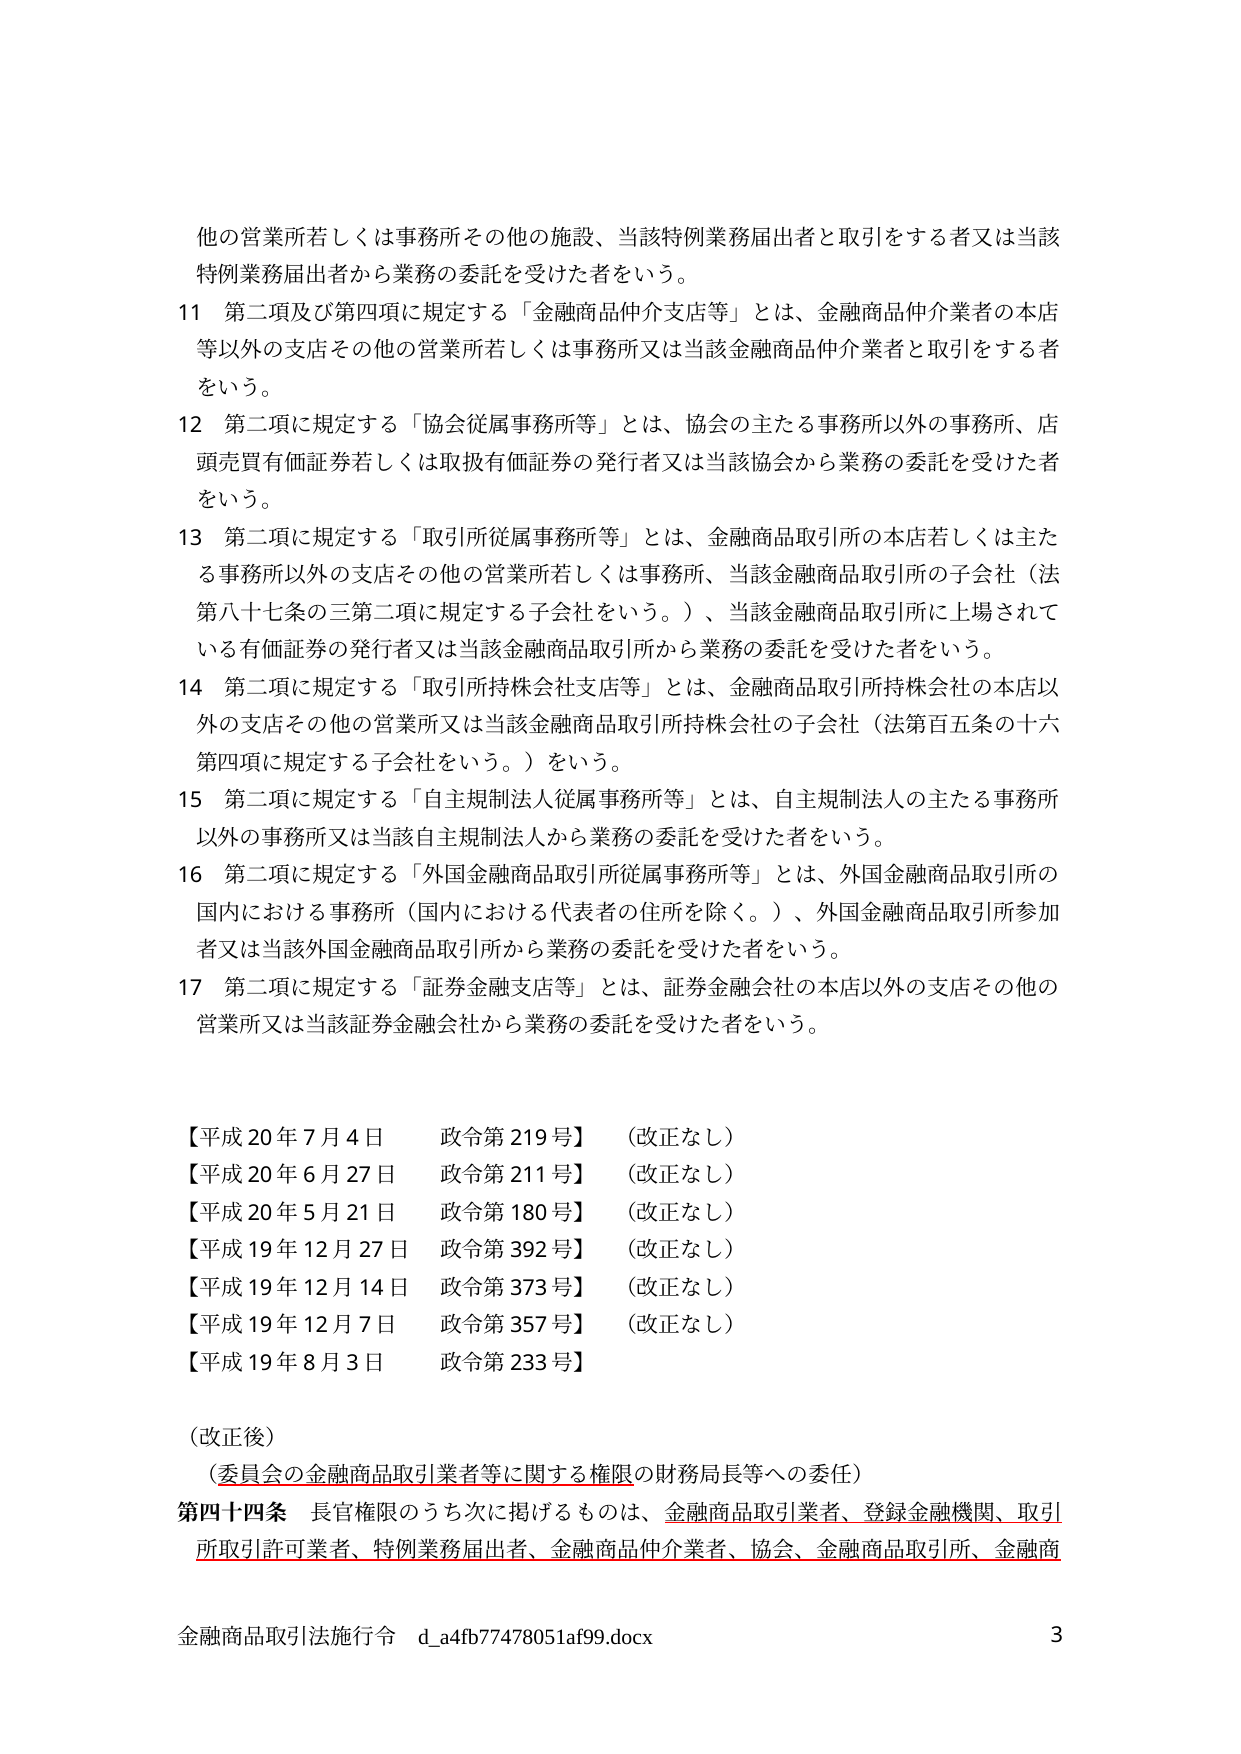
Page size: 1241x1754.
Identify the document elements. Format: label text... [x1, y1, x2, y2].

text 【平成19年12月14日 政令第373号】 （改正なし） [177, 1267, 1063, 1304]
text 【平成19年8月3日 政令第233号】 [177, 1342, 1063, 1379]
text 14 第二項に規定する「取引所持株会社支店等」とは、金融商品取引所持株会社の本店以外の支店その他の営業所又は当該金融商品取引所持株会社の子会社（法第百五条の十六第四項に規定する子会社をいう。）をいう。 [177, 667, 1063, 779]
text 17 第二項に規定する「証券金融支店等」とは、証券金融会社の本店以外の支店その他の営業所又は当該証券金融会社から業務の委託を受けた者をいう。 [177, 967, 1063, 1042]
text 16 第二項に規定する「外国金融商品取引所従属事務所等」とは、外国金融商品取引所の国内における事務所（国内における代表者の住所を除く。）、外国金融商品取引所参加者又は当該外国金融商品取引所から業務の委託を受けた者をいう。 [177, 854, 1063, 967]
text 【平成20年5月21日 政令第180号】 （改正なし） [177, 1192, 1063, 1229]
text 【平成19年12月7日 政令第357号】 （改正なし） [177, 1304, 1063, 1342]
text 【平成20年6月27日 政令第211号】 （改正なし） [177, 1154, 1063, 1192]
text 【平成20年7月4日 政令第219号】 （改正なし） [177, 1117, 1063, 1154]
text 15 第二項に規定する「自主規制法人従属事務所等」とは、自主規制法人の主たる事務所以外の事務所又は当該自主規制法人から業務の委託を受けた者をいう。 [177, 779, 1063, 854]
text （改正後） [177, 1417, 1063, 1454]
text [177, 217, 1063, 292]
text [177, 1492, 1063, 1567]
text 11 第二項及び第四項に規定する「金融商品仲介支店等」とは、金融商品仲介業者の本店等以外の支店その他の営業所若しくは事務所又は当該金融商品仲介業者と取引をする者をいう。 [177, 292, 1063, 404]
text 【平成19年12月27日 政令第392号】 （改正なし） [177, 1229, 1063, 1267]
text 13 第二項に規定する「取引所従属事務所等」とは、金融商品取引所の本店若しくは主たる事務所以外の支店その他の営業所若しくは事務所、当該金融商品取引所の子会社（法第八十七条の三第二項に規定する子会社をいう。）、当該金融商品取引所に上場されている有価証券の発行者又は当該金融商品取引所から業務の委託を受けた者をいう。 [177, 517, 1063, 667]
text （委員会の金融商品取引業者等に関する権限の財務局長等への委任） [196, 1454, 1063, 1492]
text 12 第二項に規定する「協会従属事務所等」とは、協会の主たる事務所以外の事務所、店頭売買有価証券若しくは取扱有価証券の発行者又は当該協会から業務の委託を受けた者をいう。 [177, 404, 1063, 517]
